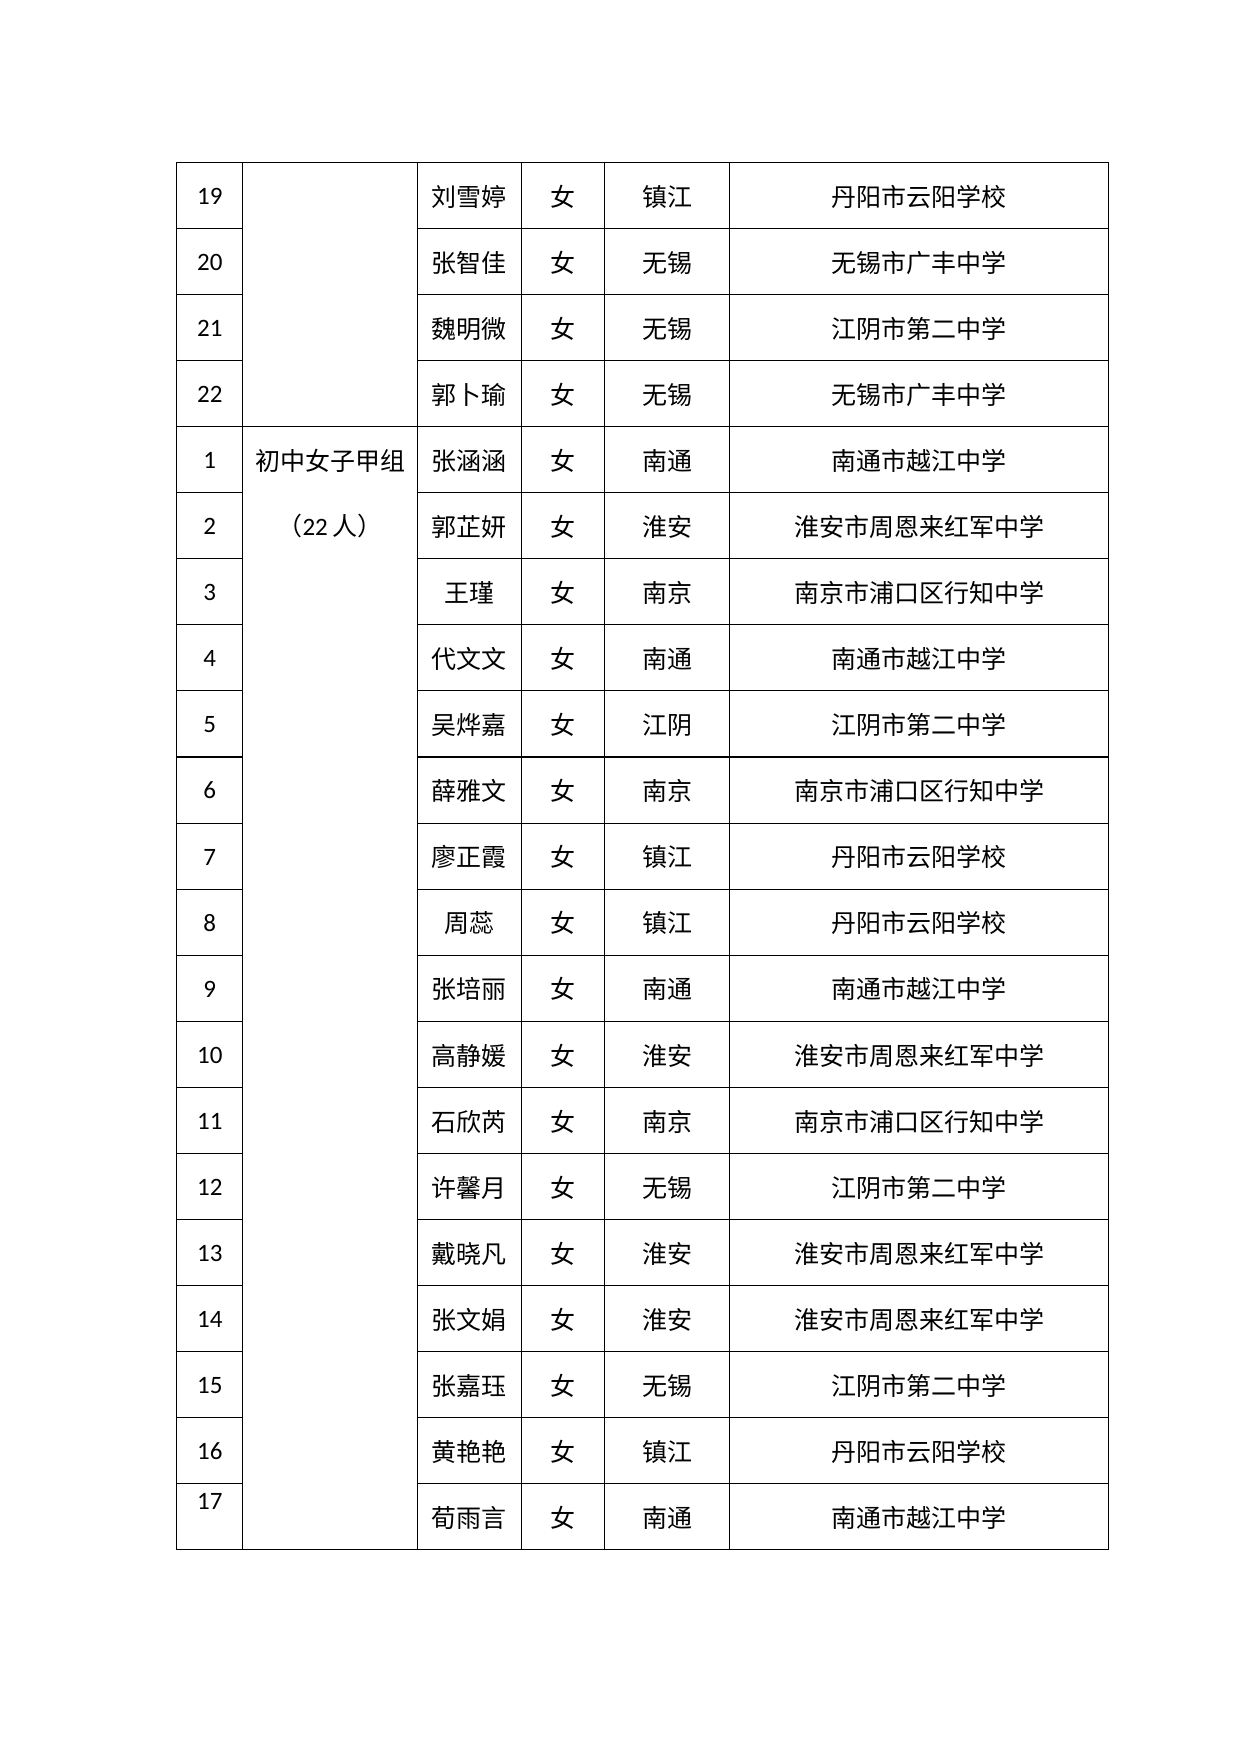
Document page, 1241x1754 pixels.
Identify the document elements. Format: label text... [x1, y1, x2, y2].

table_cell 无锡市广丰中学 [730, 361, 1108, 426]
table_cell 女 [522, 1418, 604, 1483]
table_cell 黄艳艳 [418, 1418, 521, 1483]
table_cell 女 [522, 824, 604, 888]
table_cell 淮安市周恩来红军中学 [730, 1220, 1108, 1285]
table_cell 女 [522, 956, 604, 1021]
table_cell 郭芷妍 [418, 493, 521, 558]
table_cell 江阴市第二中学 [730, 295, 1108, 360]
table_cell 淮安市周恩来红军中学 [730, 1022, 1108, 1087]
table_cell 南通市越江中学 [730, 1484, 1108, 1549]
table_cell 16 [177, 1418, 242, 1483]
table_cell 淮安 [605, 1220, 729, 1285]
table_cell 13 [177, 1220, 242, 1285]
table_cell 20 [177, 229, 242, 294]
table_cell 女 [522, 295, 604, 360]
table_cell 淮安市周恩来红军中学 [730, 1286, 1108, 1351]
table_cell 张智佳 [418, 229, 521, 294]
table_cell 南通市越江中学 [730, 427, 1108, 492]
table_cell 张嘉珏 [418, 1352, 521, 1417]
table_cell 廖正霞 [418, 824, 521, 888]
table_cell 女 [522, 1286, 604, 1351]
table_cell 周蕊 [418, 890, 521, 954]
table_cell 女 [522, 625, 604, 690]
table_cell 淮安 [605, 493, 729, 558]
table_cell 南京市浦口区行知中学 [730, 1088, 1108, 1153]
table_cell 南通市越江中学 [730, 956, 1108, 1021]
table_cell 女 [522, 1220, 604, 1285]
table_cell 丹阳市云阳学校 [730, 824, 1108, 888]
table_cell 南通市越江中学 [730, 625, 1108, 690]
table_cell 淮安 [605, 1022, 729, 1087]
table_cell 4 [177, 625, 242, 690]
table_cell 女 [522, 229, 604, 294]
table_cell 高静媛 [418, 1022, 521, 1087]
table_cell 南通 [605, 625, 729, 690]
table_cell 无锡 [605, 295, 729, 360]
table_cell 女 [522, 493, 604, 558]
table_cell 女 [522, 1352, 604, 1417]
table_cell 淮安市周恩来红军中学 [730, 493, 1108, 558]
table_cell 无锡 [605, 1352, 729, 1417]
table_cell 镇江 [605, 1418, 729, 1483]
table_cell 19 [177, 163, 242, 228]
table_cell 南通 [605, 1484, 729, 1549]
table_cell 女 [522, 758, 604, 822]
table_cell 11 [177, 1088, 242, 1153]
table_cell 镇江 [605, 890, 729, 954]
table_cell 南京市浦口区行知中学 [730, 758, 1108, 822]
table_cell 王瑾 [418, 559, 521, 624]
table_cell 女 [522, 890, 604, 954]
table_cell 女 [522, 1022, 604, 1087]
table_cell 女 [522, 1088, 604, 1153]
table_cell 女 [522, 559, 604, 624]
table_cell 江阴 [605, 691, 729, 756]
table_cell 江阴市第二中学 [730, 1352, 1108, 1417]
table_cell 丹阳市云阳学校 [730, 890, 1108, 954]
table_cell 14 [177, 1286, 242, 1351]
table_cell 张涵涵 [418, 427, 521, 492]
table_cell 8 [177, 890, 242, 954]
table_cell 镇江 [605, 163, 729, 228]
table_cell 张培丽 [418, 956, 521, 1021]
table_cell 女 [522, 163, 604, 228]
table_cell 5 [177, 691, 242, 756]
table_cell 江阴市第二中学 [730, 691, 1108, 756]
table_cell 淮安 [605, 1286, 729, 1351]
table_cell 南京市浦口区行知中学 [730, 559, 1108, 624]
table_cell 3 [177, 559, 242, 624]
table_cell 女 [522, 1484, 604, 1549]
table_cell 南京 [605, 1088, 729, 1153]
table_cell 刘雪婷 [418, 163, 521, 228]
table_cell 无锡市广丰中学 [730, 229, 1108, 294]
table_cell 初中女子甲组（22人） [243, 427, 417, 1549]
table_cell 荀雨言 [418, 1484, 521, 1549]
table_cell 吴烨嘉 [418, 691, 521, 756]
table_cell 江阴市第二中学 [730, 1154, 1108, 1219]
table_cell 丹阳市云阳学校 [730, 163, 1108, 228]
table_cell 7 [177, 824, 242, 888]
table_cell 南京 [605, 559, 729, 624]
table_cell 6 [177, 758, 242, 822]
table_cell 女 [522, 1154, 604, 1219]
table_cell 南通 [605, 956, 729, 1021]
table_cell 张文娟 [418, 1286, 521, 1351]
table_cell 无锡 [605, 229, 729, 294]
table_cell 1 [177, 427, 242, 492]
table_cell 戴晓凡 [418, 1220, 521, 1285]
table_cell 17 [177, 1484, 242, 1549]
table_cell 石欣芮 [418, 1088, 521, 1153]
table_cell 许馨月 [418, 1154, 521, 1219]
table_cell 22 [177, 361, 242, 426]
table_cell 薛雅文 [418, 758, 521, 822]
table_cell 郭卜瑜 [418, 361, 521, 426]
table_cell 无锡 [605, 1154, 729, 1219]
table_cell 丹阳市云阳学校 [730, 1418, 1108, 1483]
table_cell 女 [522, 361, 604, 426]
table_cell 镇江 [605, 824, 729, 888]
table_cell 21 [177, 295, 242, 360]
table_cell 无锡 [605, 361, 729, 426]
table_cell 10 [177, 1022, 242, 1087]
table_cell 魏明微 [418, 295, 521, 360]
table_cell 女 [522, 427, 604, 492]
table_cell 代文文 [418, 625, 521, 690]
table_cell 12 [177, 1154, 242, 1219]
table_cell 南通 [605, 427, 729, 492]
table_cell 南京 [605, 758, 729, 822]
table_cell 15 [177, 1352, 242, 1417]
table_cell 2 [177, 493, 242, 558]
table_cell 9 [177, 956, 242, 1021]
table_cell 女 [522, 691, 604, 756]
